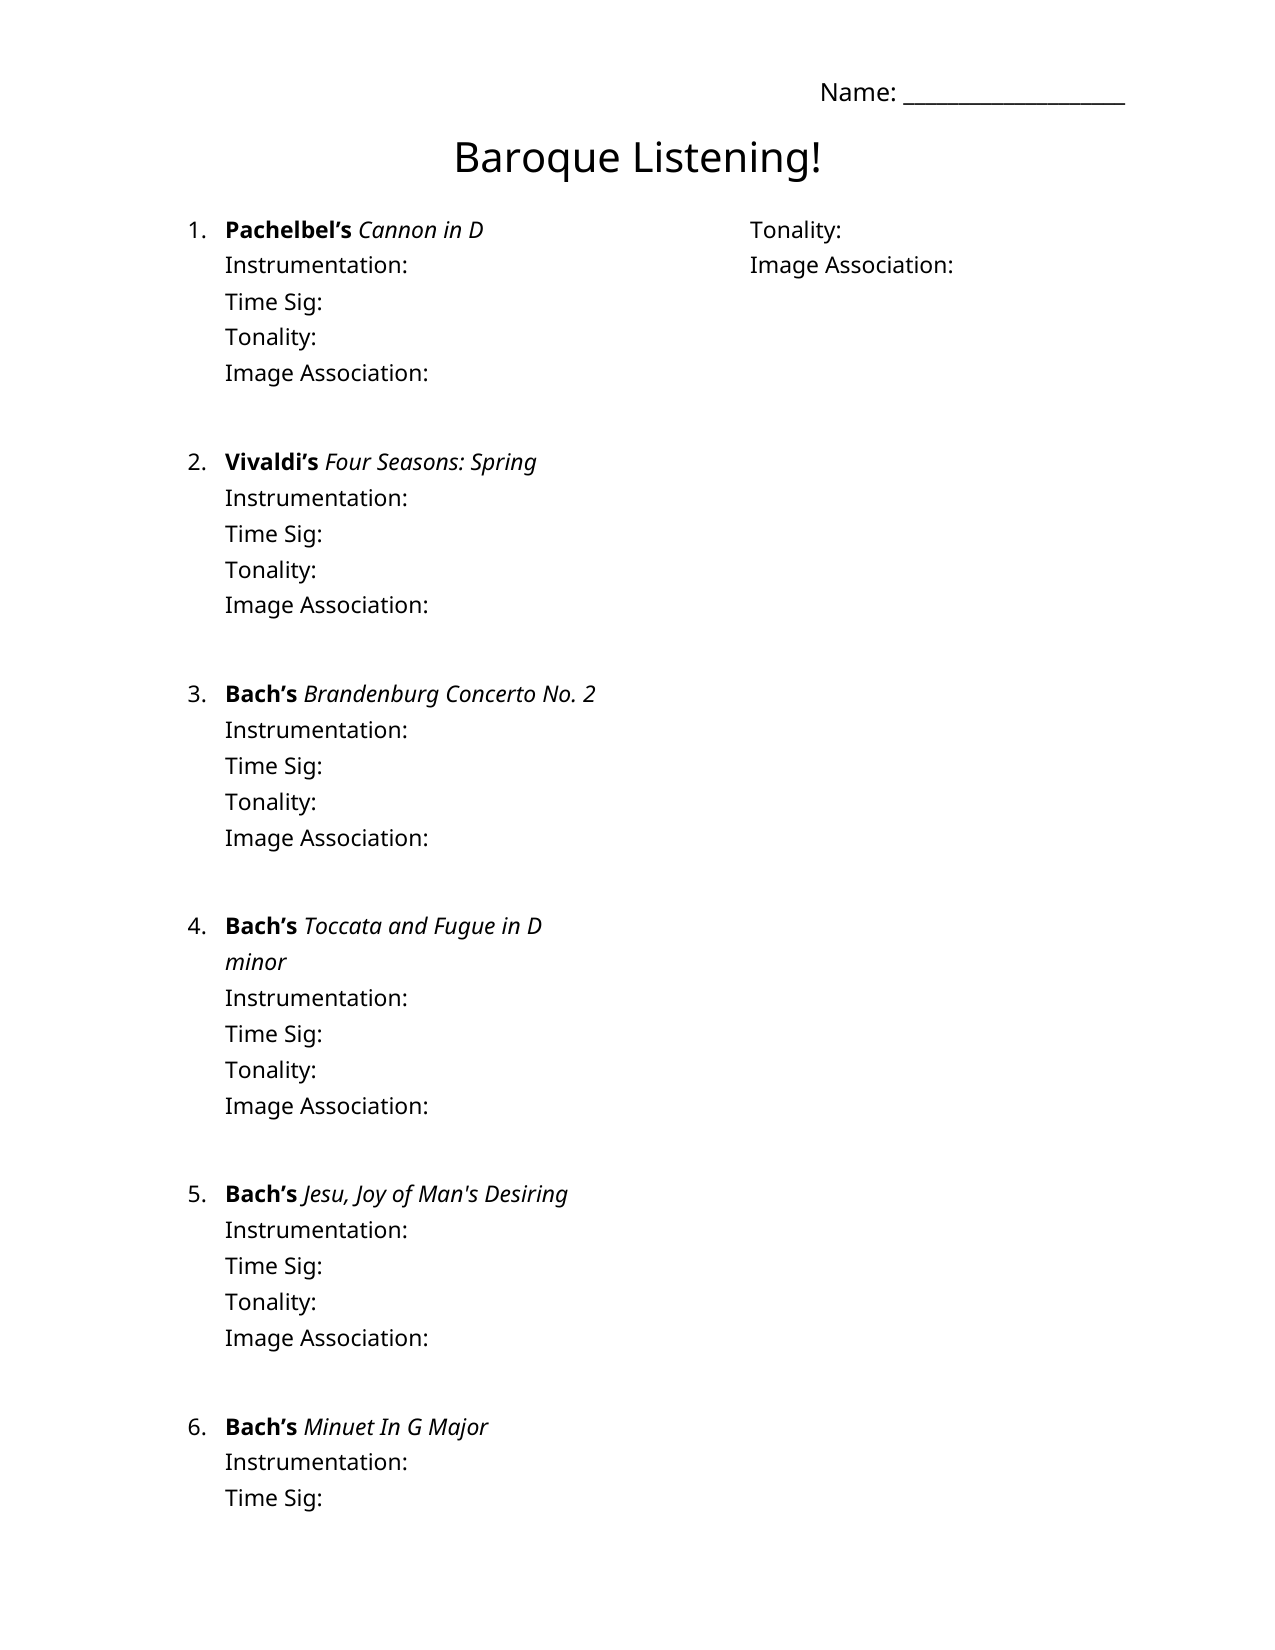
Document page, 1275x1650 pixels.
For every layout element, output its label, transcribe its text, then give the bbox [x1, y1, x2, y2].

list Bach’s Toccata and Fugue in D minor Instrumentation: Time Sig: Tonality: Image Association: [187, 910, 600, 1153]
list Bach’s Jesu, Joy of Man's Desiring Instrumentation: Time Sig: Tonality: Image Association: [187, 1178, 600, 1385]
list Bach’s Brandenburg Concerto No. 2 Instrumentation: Time Sig: Tonality: Image Association: [187, 678, 600, 885]
list Pachelbel’s Cannon in D Instrumentation: Time Sig: Tonality: Image Association: [187, 213, 600, 421]
list Bach’s Minuet In G Major Instrumentation: Time Sig: Tonality: Image Association: [187, 1410, 600, 1513]
list Vivaldi’s Four Seasons: Spring Instrumentation: Time Sig: Tonality: Image Association: [187, 446, 600, 653]
list Bach’s Minuet In G Major Instrumentation: Time Sig: Tonality: Image Association: [712, 213, 1125, 309]
text Baroque Listening! [150, 127, 1125, 184]
